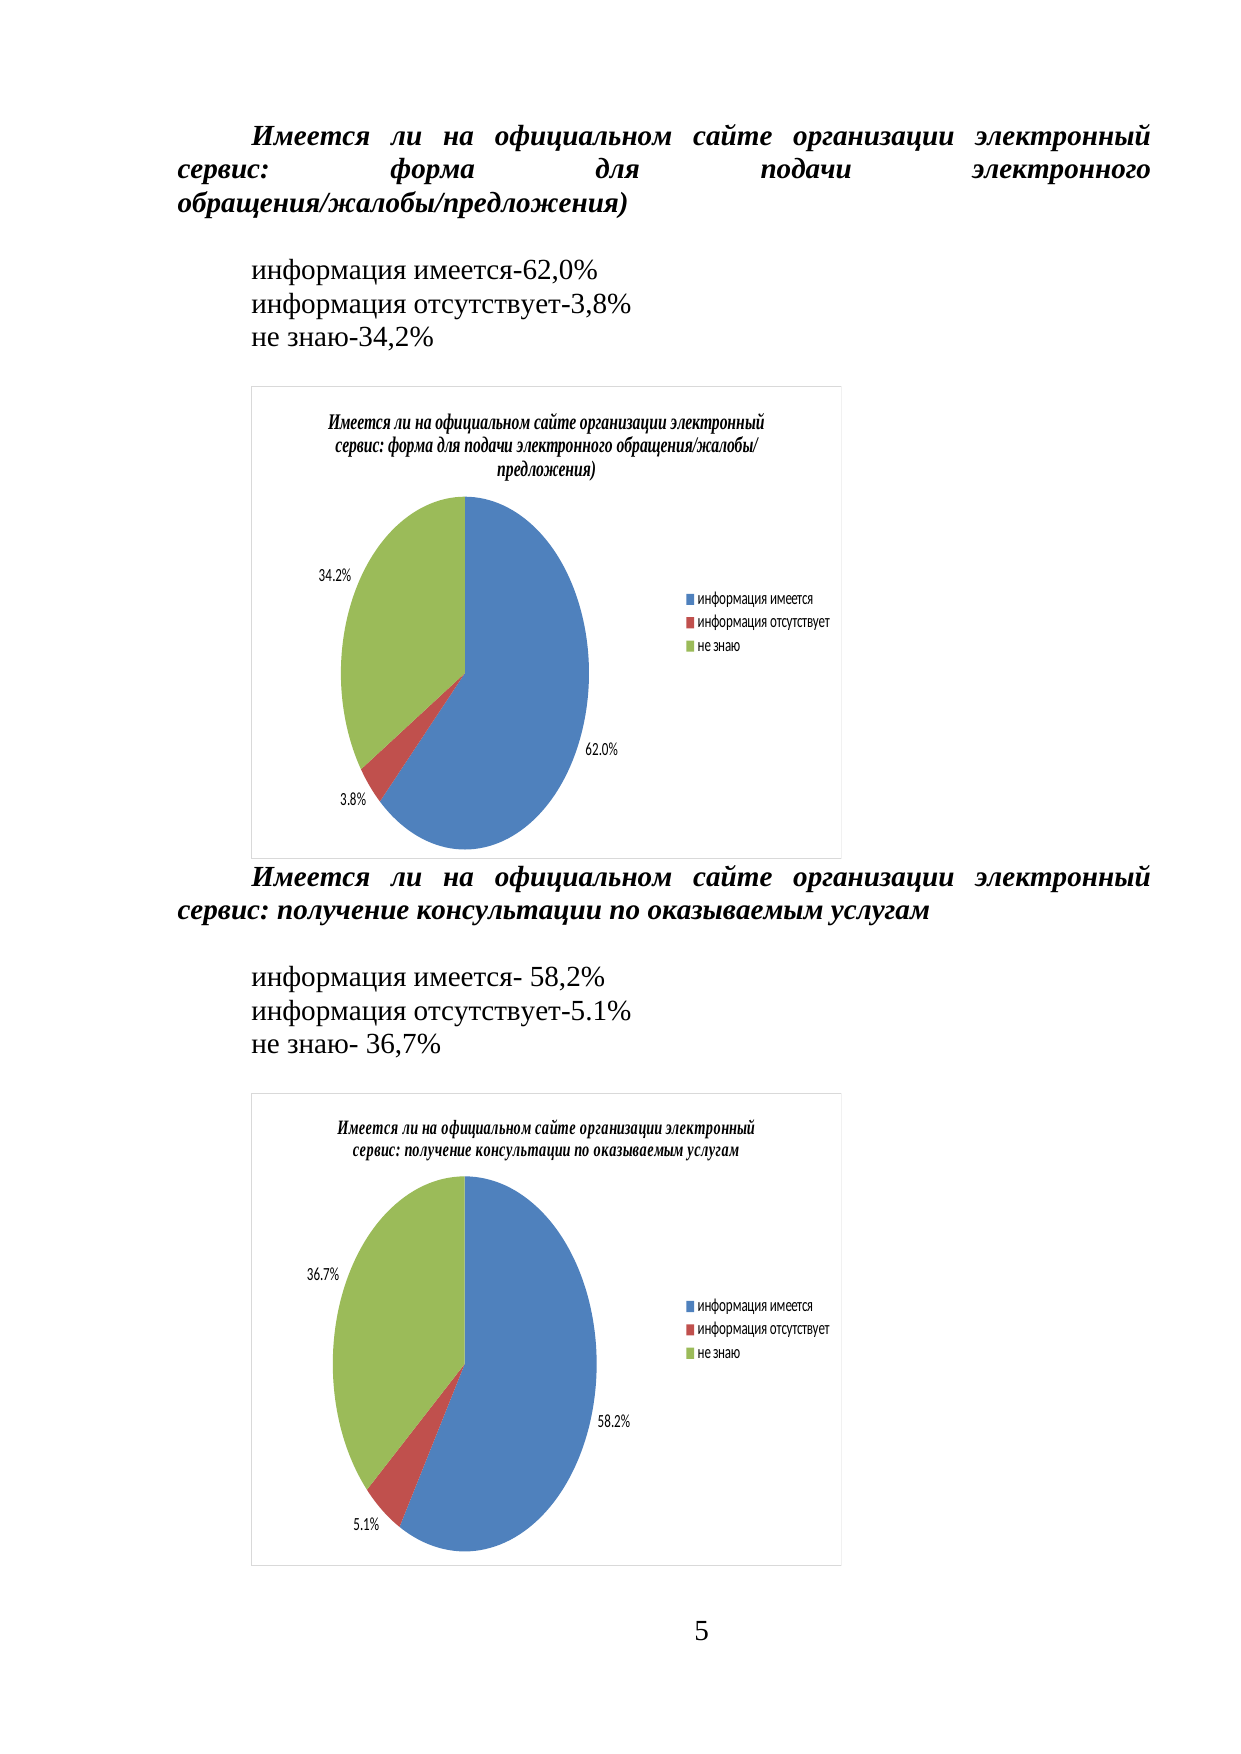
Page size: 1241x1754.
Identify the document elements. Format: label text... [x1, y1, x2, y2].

text информация отсутствует-3,8% [177, 286, 1152, 319]
text Имеется ли на официальном сайте организации электронный сервис: получение консультации по оказываемым услугам [177, 859, 1152, 926]
text информация имеется-62,0% [177, 252, 1152, 286]
text информация отсутствует-5.1% [177, 993, 1152, 1027]
text информация имеется- 58,2% [177, 959, 1152, 993]
text не знаю- 36,7% [177, 1027, 1152, 1060]
text Имеется ли на официальном сайте организации электронный сервис: форма для подачи электронного обращения/жалобы/предложения) [177, 118, 1152, 219]
text не знаю-34,2% [177, 319, 1152, 353]
